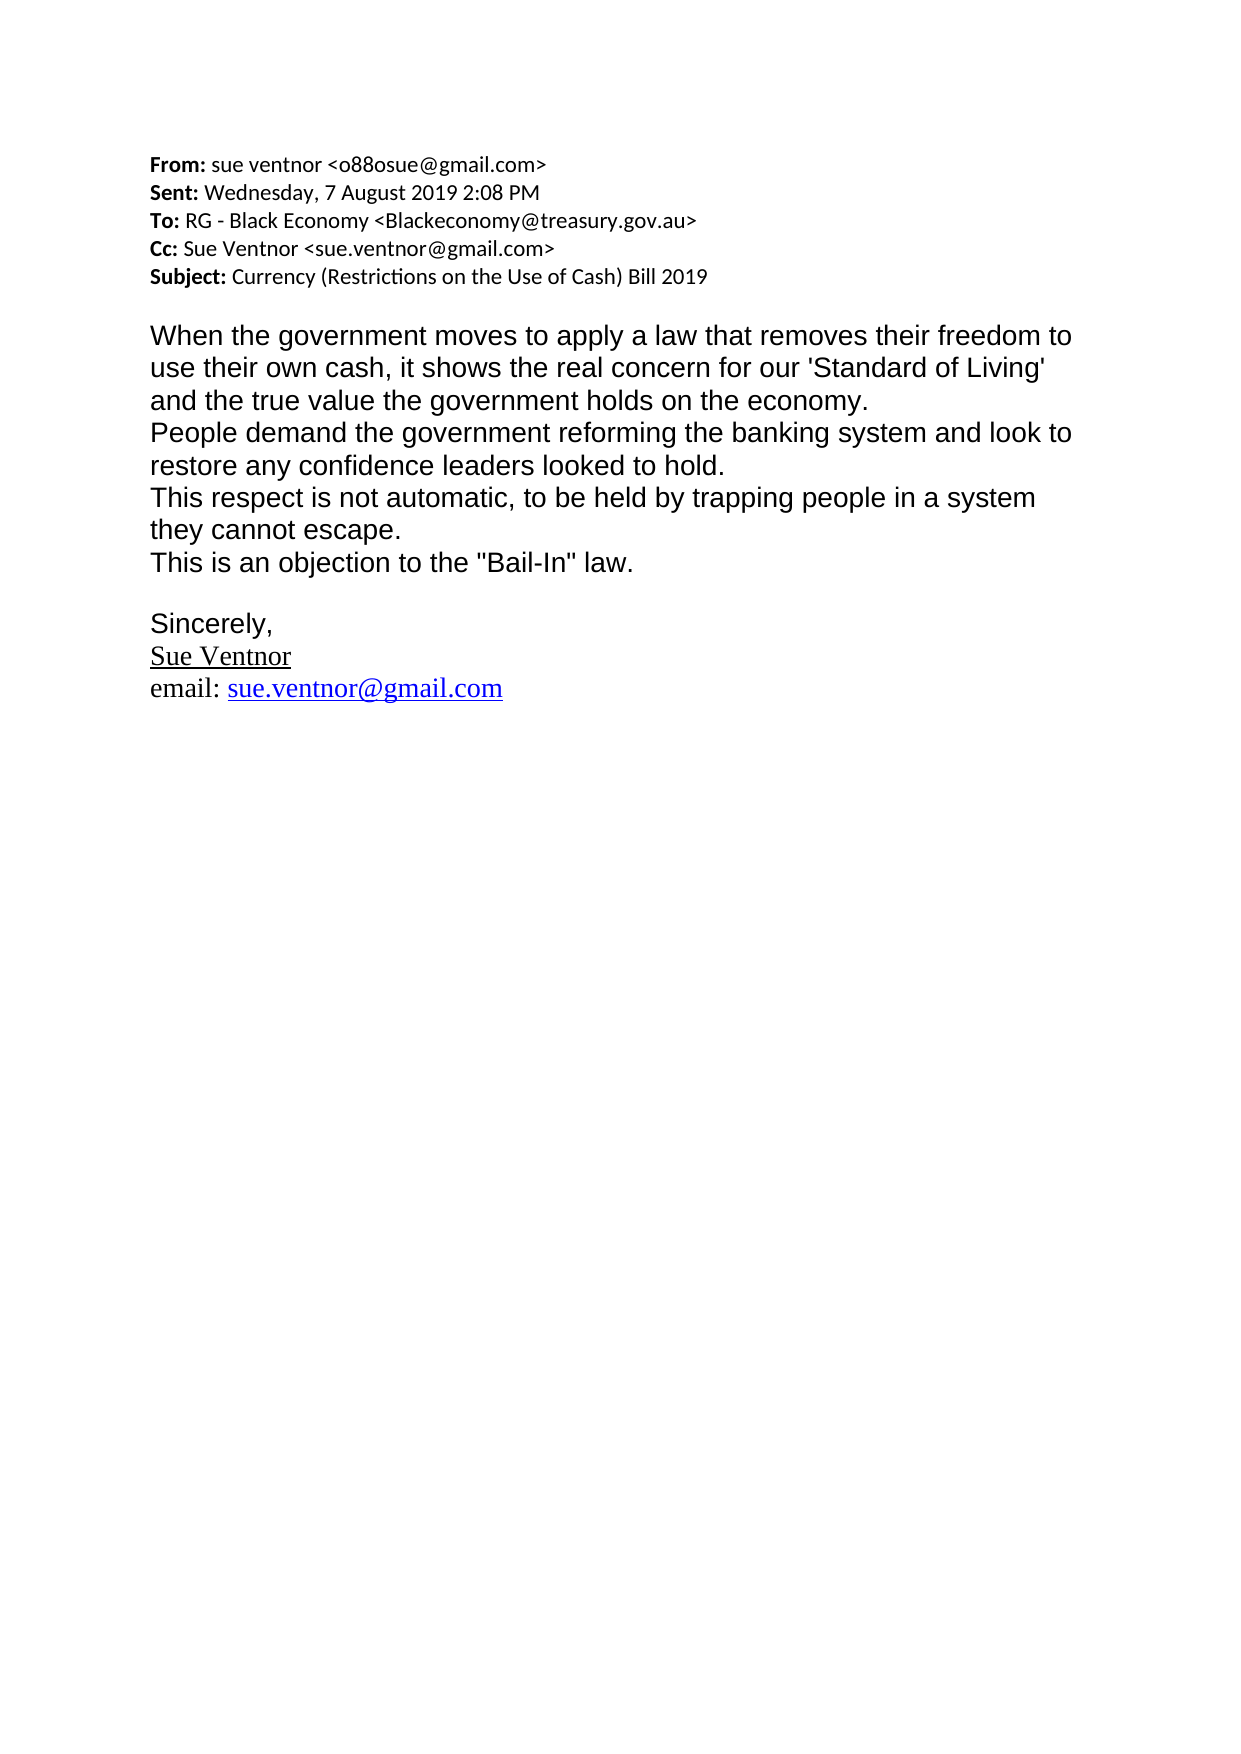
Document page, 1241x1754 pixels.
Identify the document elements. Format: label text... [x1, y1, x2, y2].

text Sue Ventnor [150, 639, 1090, 672]
text When the government moves to apply a law that removes their freedom to use their own cash, it shows the real concern for our 'Standard of Living' and the true value the government holds on the economy. [150, 319, 1090, 416]
text People demand the government reforming the banking system and look to restore any confidence leaders looked to hold. [150, 416, 1090, 481]
text This is an objection to the "Bail-In" law. [150, 546, 1090, 578]
text Sincerely, [150, 607, 1090, 639]
text From: sue ventnor <o88osue@gmail.com> Sent: Wednesday, 7 August 2019 2:08 PM To: RG - Black Economy <Blackeconomy@treasury.gov.au> Cc: Sue Ventnor <sue.ventnor@gmail.com> Subject: Currency (Restrictions on the Use of Cash) Bill 2019 [150, 150, 1090, 290]
text This respect is not automatic, to be held by trapping people in a system they cannot escape. [150, 481, 1090, 546]
text email: sue.ventnor@gmail.com [150, 672, 1090, 704]
